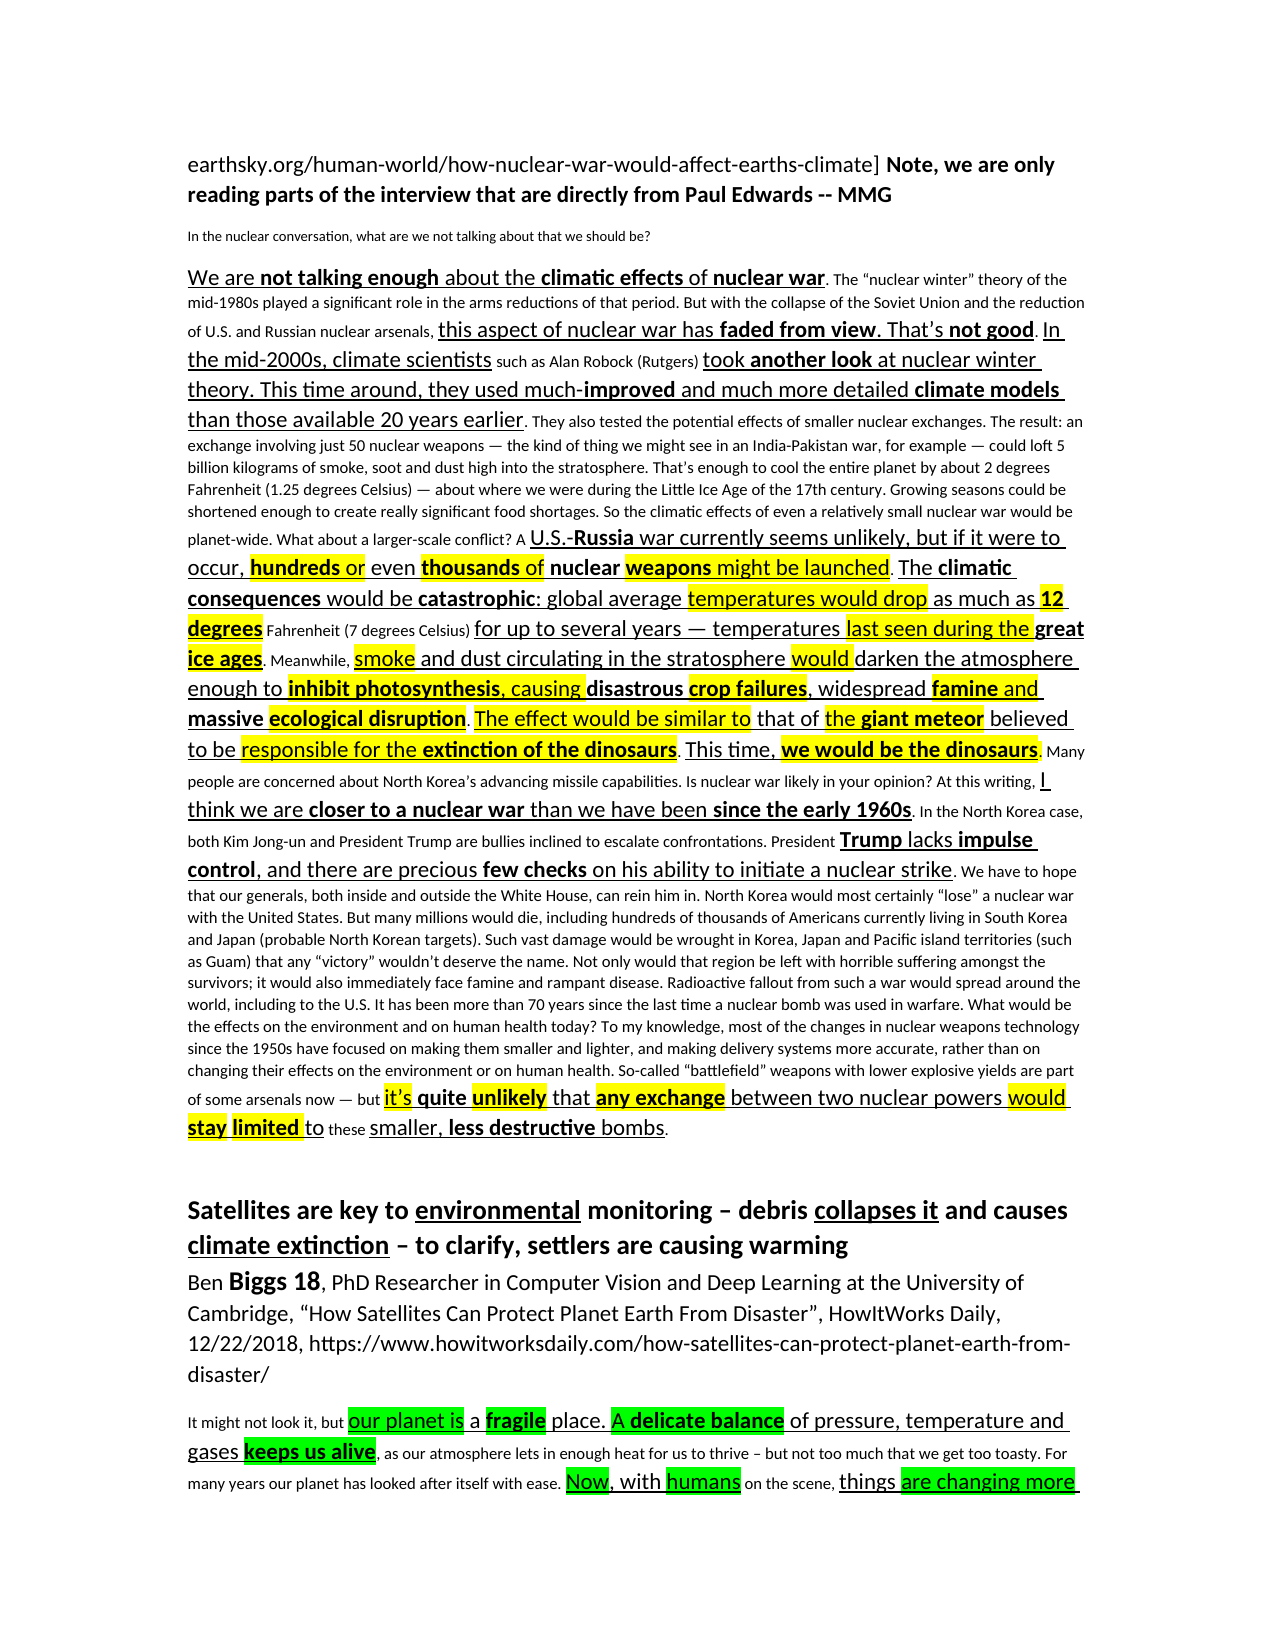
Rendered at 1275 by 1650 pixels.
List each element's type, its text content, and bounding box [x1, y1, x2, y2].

subtitle Satellites are key to environmental monitoring – debris collapses it and causes climate extinction – to clarify, settlers are causing warming [187, 1193, 1087, 1262]
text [187, 150, 1087, 208]
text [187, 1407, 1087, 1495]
text Ben Biggs 18, PhD Researcher in Computer Vision and Deep Learning at the University of Cambridge, “How Satellites Can Protect Planet Earth From Disaster”, HowItWorks Daily, 12/22/2018, https://www.howitworksdaily.com/how-satellites-can-protect-planet-earth-from-disaster/ [187, 1264, 1087, 1388]
text We are not talking enough about the climatic effects of nuclear war. The “nuclear winter” theory of the mid-1980s played a significant role in the arms reductions of that period. But with the collapse of the Soviet Union and the reduction of U.S. and Russian nuclear arsenals, this aspect of nuclear war has faded from view. That’s not good. In the mid-2000s, climate scientists such as Alan Robock (Rutgers) took another look at nuclear winter theory. This time around, they used much-improved and much more detailed climate models than those available 20 years earlier. They also tested the potential effects of smaller nuclear exchanges. The result: an exchange involving just 50 nuclear weapons — the kind of thing we might see in an India-Pakistan war, for example — could loft 5 billion kilograms of smoke, soot and dust high into the stratosphere. That’s enough to cool the entire planet by about 2 degrees Fahrenheit (1.25 degrees Celsius) — about where we were during the Little Ice Age of the 17th century. Growing seasons could be shortened enough to create really significant food shortages. So the climatic effects of even a relatively small nuclear war would be planet-wide. What about a larger-scale conflict? A U.S.-Russia war currently seems unlikely, but if it were to occur, hundreds or even thousands of nuclear weapons might be launched. The climatic consequences would be catastrophic: global average temperatures would drop as much as 12 degrees Fahrenheit (7 degrees Celsius) for up to several years — temperatures last seen during the great ice ages. Meanwhile, smoke and dust circulating in the stratosphere would darken the atmosphere enough to inhibit photosynthesis, causing disastrous crop failures, widespread famine and massive ecological disruption. The effect would be similar to that of the giant meteor believed to be responsible for the extinction of the dinosaurs. This time, we would be the dinosaurs. Many people are concerned about North Korea’s advancing missile capabilities. Is nuclear war likely in your opinion? At this writing, I think we are closer to a nuclear war than we have been since the early 1960s. In the North Korea case, both Kim Jong-un and President Trump are bullies inclined to escalate confrontations. President Trump lacks impulse control, and there are precious few checks on his ability to initiate a nuclear strike. We have to hope that our generals, both inside and outside the White House, can rein him in. North Korea would most certainly “lose” a nuclear war with the United States. But many millions would die, including hundreds of thousands of Americans currently living in South Korea and Japan (probable North Korean targets). Such vast damage would be wrought in Korea, Japan and Pacific island territories (such as Guam) that any “victory” wouldn’t deserve the name. Not only would that region be left with horrible suffering amongst the survivors; it would also immediately face famine and rampant disease. Radioactive fallout from such a war would spread around the world, including to the U.S. It has been more than 70 years since the last time a nuclear bomb was used in warfare. What would be the effects on the environment and on human health today? To my knowledge, most of the changes in nuclear weapons technology since the 1950s have focused on making them smaller and lighter, and making delivery systems more accurate, rather than on changing their effects on the environment or on human health. So-called “battlefield” weapons with lower explosive yields are part of some arsenals now — but it’s quite unlikely that any exchange between two nuclear powers would stay limited to these smaller, less destructive bombs. [187, 263, 1087, 1141]
text In the nuclear conversation, what are we not talking about that we should be? [187, 227, 1087, 245]
